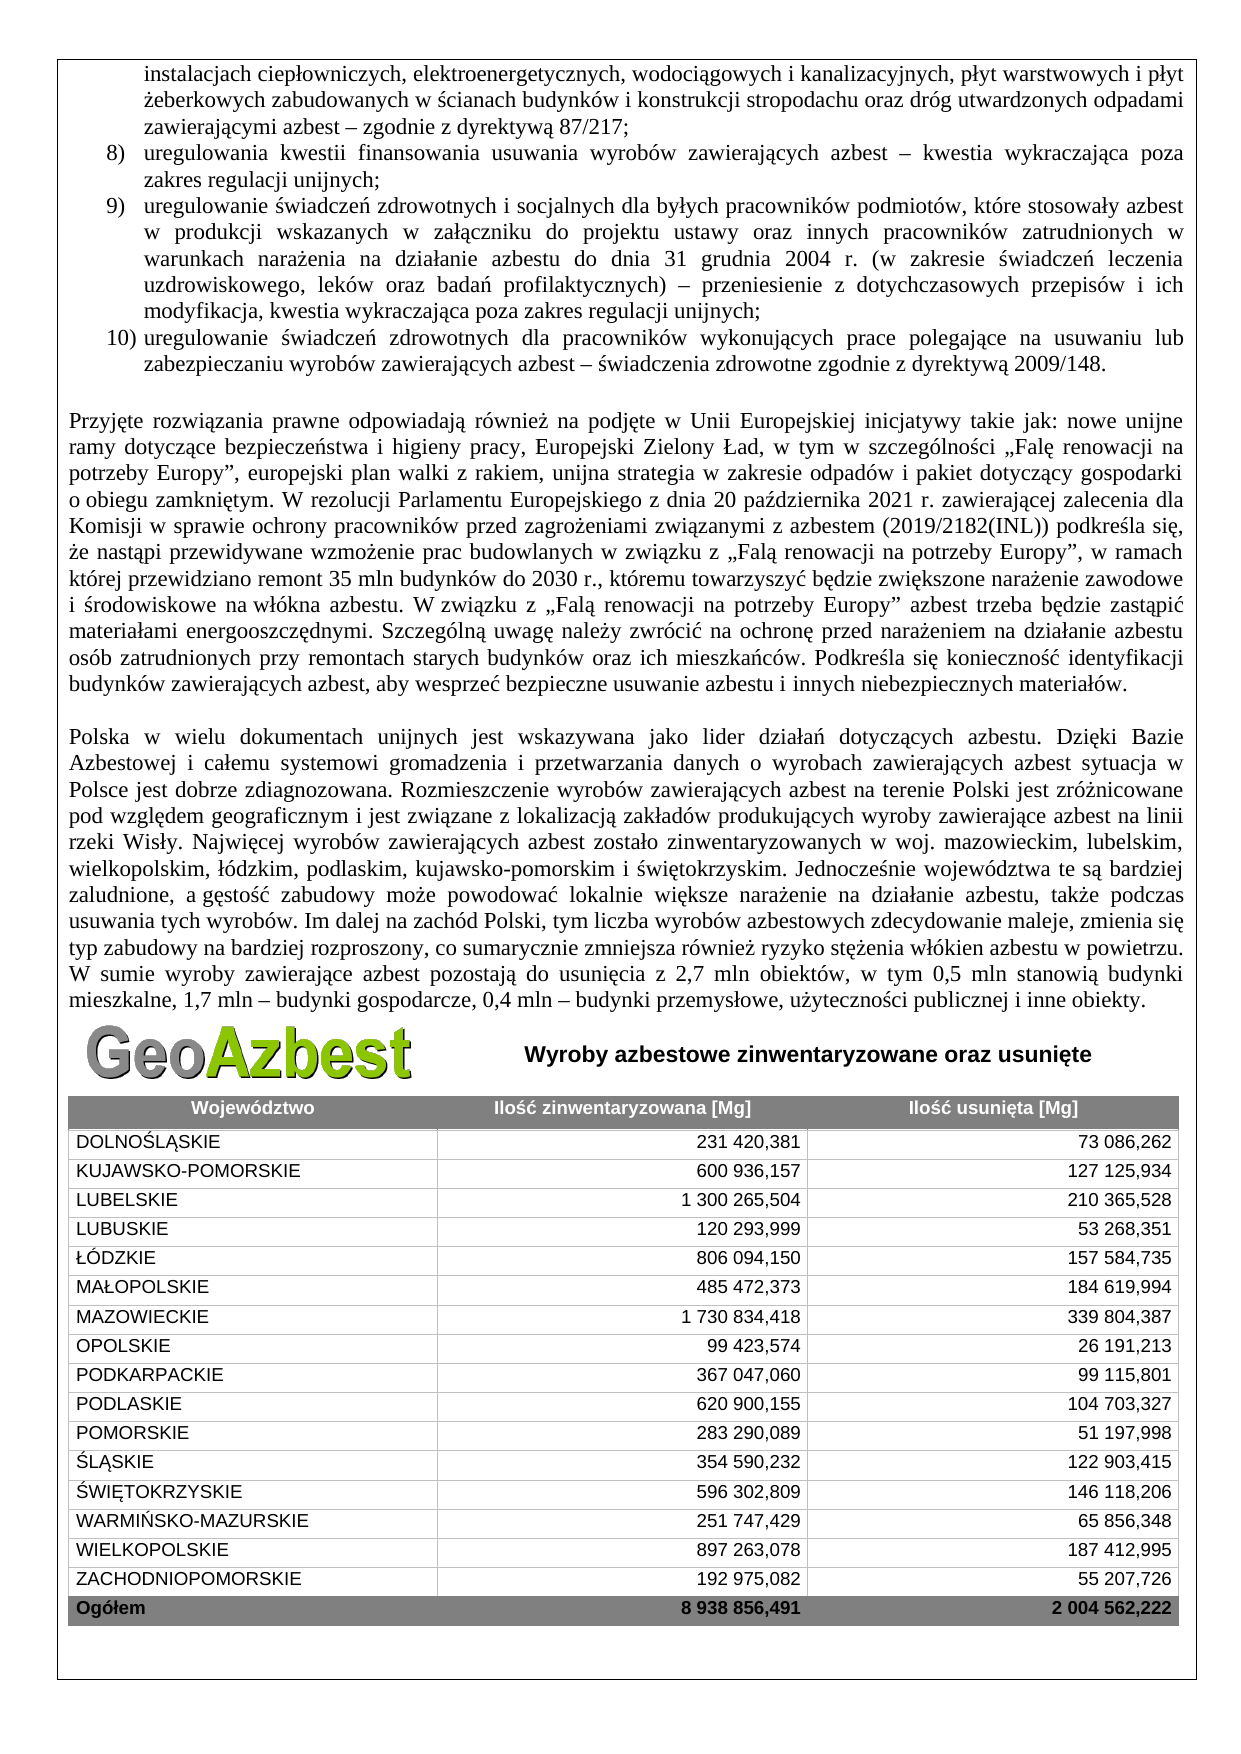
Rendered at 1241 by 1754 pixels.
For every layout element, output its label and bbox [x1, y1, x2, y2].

picture [75, 1012, 433, 1097]
table_cell [58, 60, 1196, 1679]
